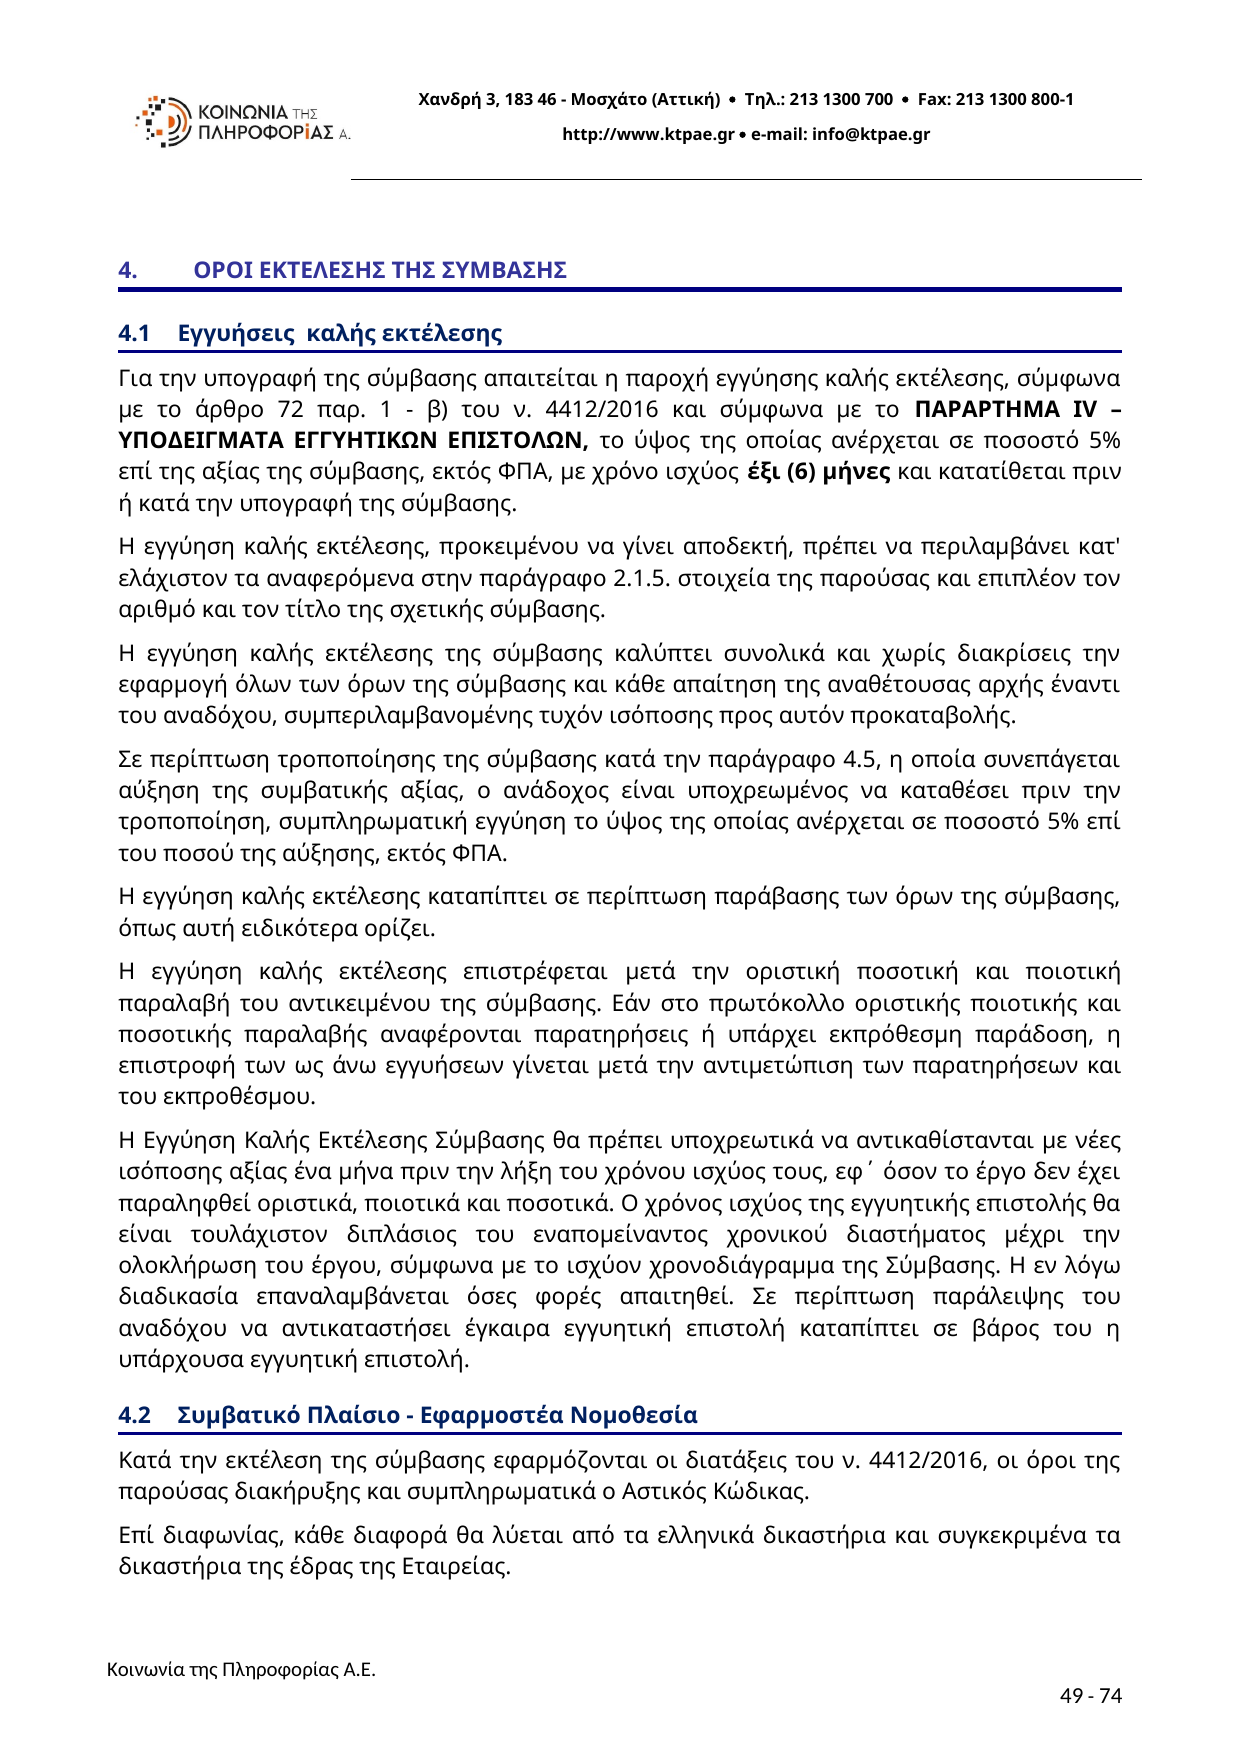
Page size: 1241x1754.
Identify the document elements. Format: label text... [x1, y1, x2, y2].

text Η εγγύηση καλής εκτέλεσης καταπίπτει σε περίπτωση παράβασης των όρων της σύμβασης, όπως αυτή ειδικότερα ορίζει. [118, 880, 1122, 943]
text Η εγγύηση καλής εκτέλεσης της σύμβασης καλύπτει συνολικά και χωρίς διακρίσεις την εφαρμογή όλων των όρων της σύμβασης και κάθε απαίτηση της αναθέτουσας αρχής έναντι του αναδόχου, συμπεριλαμβανομένης τυχόν ισόποσης προς αυτόν προκαταβολής. [118, 636, 1122, 730]
text Σε περίπτωση τροποποίησης της σύμβασης κατά την παράγραφο 4.5, η οποία συνεπάγεται αύξηση της συμβατικής αξίας, ο ανάδοχος είναι υποχρεωμένος να καταθέσει πριν την τροποποίηση, συμπληρωματική εγγύηση το ύψος της οποίας ανέρχεται σε ποσοστό 5% επί του ποσού της αύξησης, εκτός ΦΠΑ. [118, 743, 1122, 868]
text Κατά την εκτέλεση της σύμβασης εφαρμόζονται οι διατάξεις του ν. 4412/2016, οι όροι της παρούσας διακήρυξης και συμπληρωματικά ο Αστικός Κώδικας. [118, 1444, 1122, 1506]
subtitle 4.2 Συμβατικό Πλαίσιο - Εφαρμοστέα Νομοθεσία [118, 1399, 1122, 1432]
text Η Εγγύηση Καλής Εκτέλεσης Σύμβασης θα πρέπει υποχρεωτικά να αντικαθίστανται με νέες ισόποσης αξίας ένα μήνα πριν την λήξη του χρόνου ισχύος τους, εφ΄ όσον το έργο δεν έχει παραληφθεί οριστικά, ποιοτικά και ποσοτικά. Ο χρόνος ισχύος της εγγυητικής επιστολής θα είναι τουλάχιστον διπλάσιος του εναπομείναντος χρονικού διαστήματος μέχρι την ολοκλήρωση του έργου, σύμφωνα με το ισχύον χρονοδιάγραμμα της Σύμβασης. Η εν λόγω διαδικασία επαναλαμβάνεται όσες φορές απαιτηθεί. Σε περίπτωση παράλειψης του αναδόχου να αντικαταστήσει έγκαιρα εγγυητική επιστολή καταπίπτει σε βάρος του η υπάρχουσα εγγυητική επιστολή. [118, 1124, 1122, 1374]
subtitle 4.1 Εγγυήσεις καλής εκτέλεσης [118, 317, 1122, 350]
text Η εγγύηση καλής εκτέλεσης επιστρέφεται μετά την οριστική ποσοτική και ποιοτική παραλαβή του αντικειμένου της σύμβασης. Εάν στο πρωτόκολλο οριστικής ποιοτικής και ποσοτικής παραλαβής αναφέρονται παρατηρήσεις ή υπάρχει εκπρόθεσμη παράδοση, η επιστροφή των ως άνω εγγυήσεων γίνεται μετά την αντιμετώπιση των παρατηρήσεων και του εκπροθέσμου. [118, 955, 1122, 1111]
text Η εγγύηση καλής εκτέλεσης, προκειμένου να γίνει αποδεκτή, πρέπει να περιλαμβάνει κατ' ελάχιστον τα αναφερόμενα στην παράγραφο 2.1.5. στοιχεία της παρούσας και επιπλέον τον αριθμό και τον τίτλο της σχετικής σύμβασης. [118, 530, 1122, 624]
subtitle 4. ΟΡΟΙ ΕΚΤΕΛΕΣΗΣ ΤΗΣ ΣΥΜΒΑΣΗΣ [118, 254, 1122, 287]
text Επί διαφωνίας, κάθε διαφορά θα λύεται από τα ελληνικά δικαστήρια και συγκεκριμένα τα δικαστήρια της έδρας της Εταιρείας. [118, 1519, 1122, 1581]
text Για την υπογραφή της σύμβασης απαιτείται η παροχή εγγύησης καλής εκτέλεσης, σύμφωνα με το άρθρο 72 παρ. 1 - β) του ν. 4412/2016 και σύμφωνα με το ΠΑΡΑΡΤΗΜΑ ΙV – ΥΠΟΔΕΙΓΜΑΤΑ ΕΓΓΥΗΤΙΚΩΝ ΕΠΙΣΤΟΛΩΝ, το ύψος της οποίας ανέρχεται σε ποσοστό 5% επί της αξίας της σύμβασης, εκτός ΦΠΑ, με χρόνο ισχύος έξι (6) μήνες και κατατίθεται πριν ή κατά την υπογραφή της σύμβασης. [118, 361, 1122, 518]
picture [129, 87, 351, 154]
